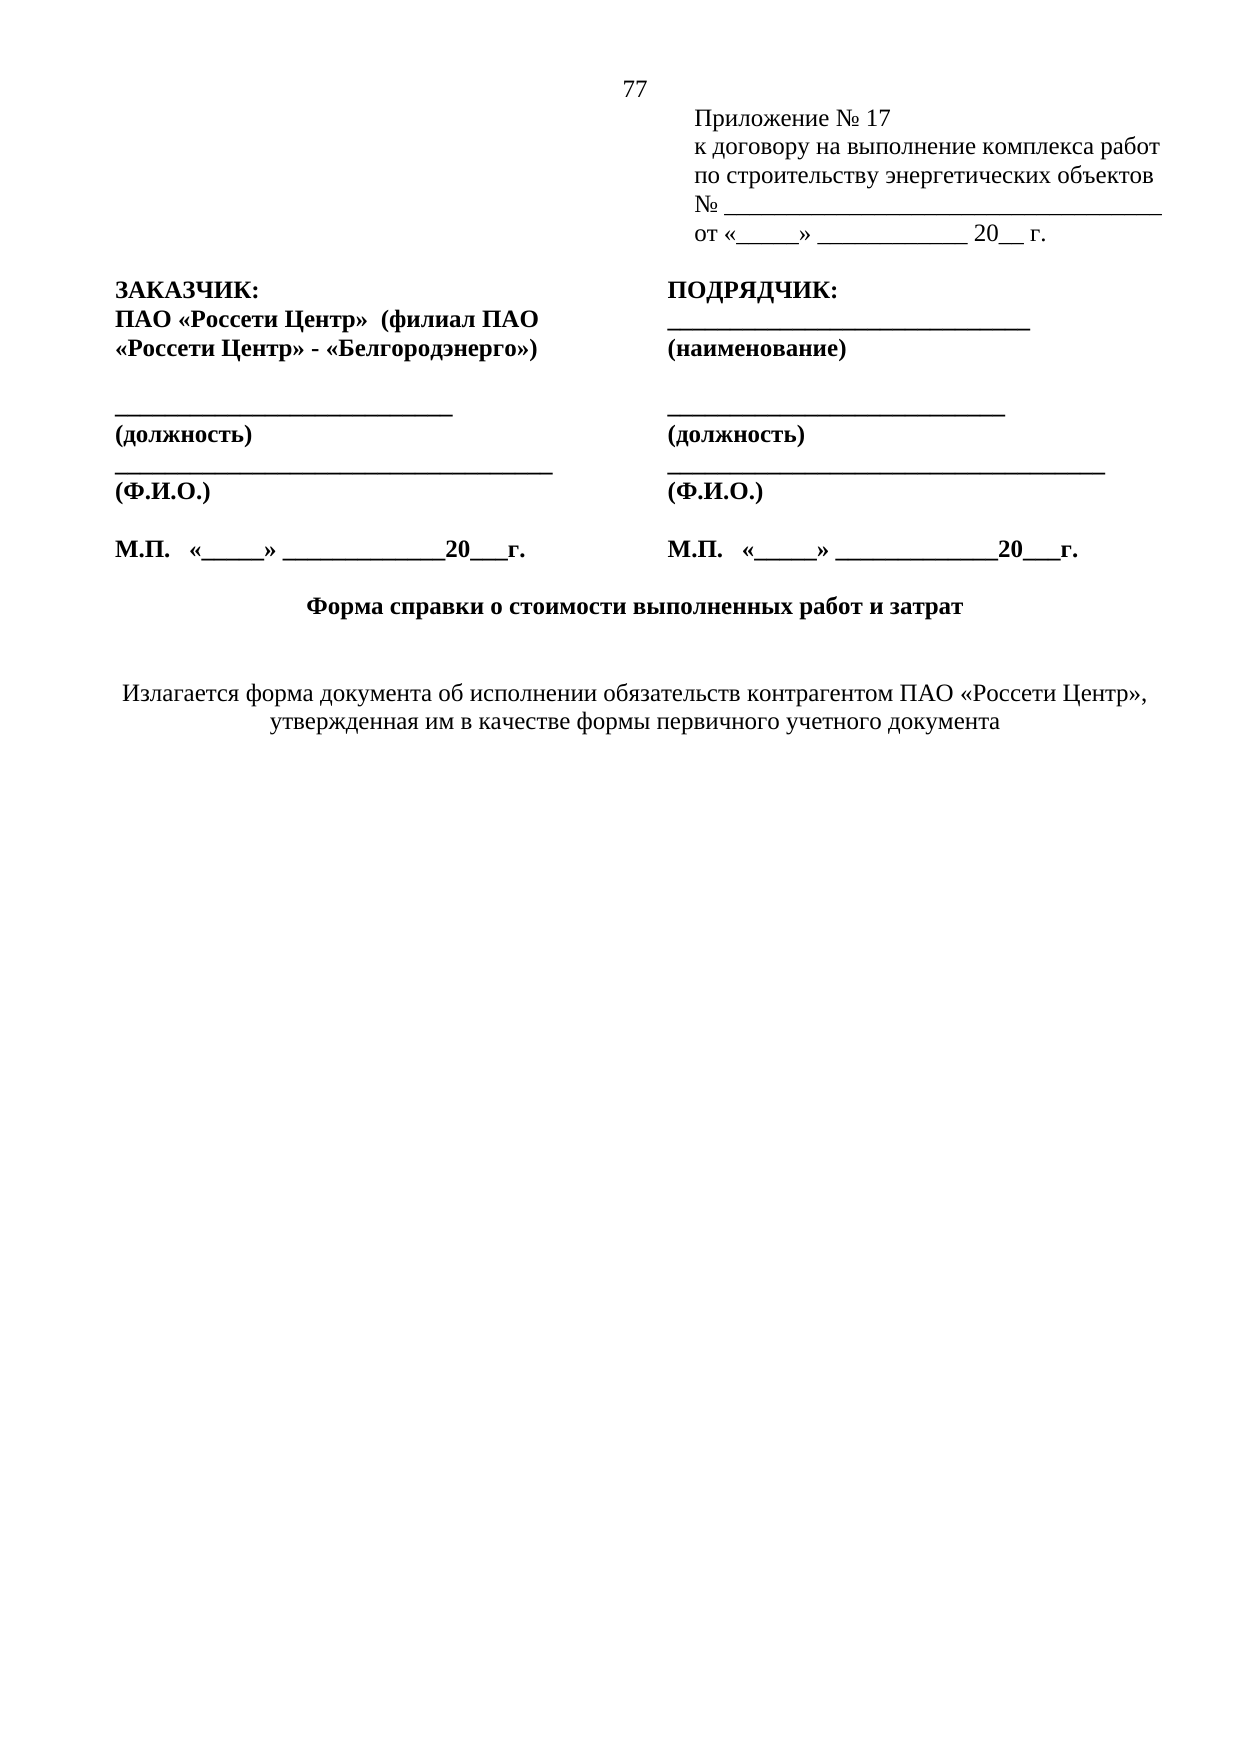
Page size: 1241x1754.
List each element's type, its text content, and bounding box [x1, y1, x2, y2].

text Форма справки о стоимости выполненных работ и затрат [103, 591, 1166, 620]
text к договору на выполнение комплекса работ [103, 131, 1166, 160]
text № ___________________________________ [103, 189, 1166, 218]
text по строительству энергетических объектов [103, 160, 1166, 189]
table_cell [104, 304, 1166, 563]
text Приложение № 17 [693, 103, 1166, 131]
text Излагается форма документа об исполнении обязательств контрагентом ПАО «Россети Центр», утвержденная им в качестве формы первичного учетного документа [103, 678, 1166, 735]
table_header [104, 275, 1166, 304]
text от «_____» ____________ 20__ г. [103, 218, 1166, 246]
